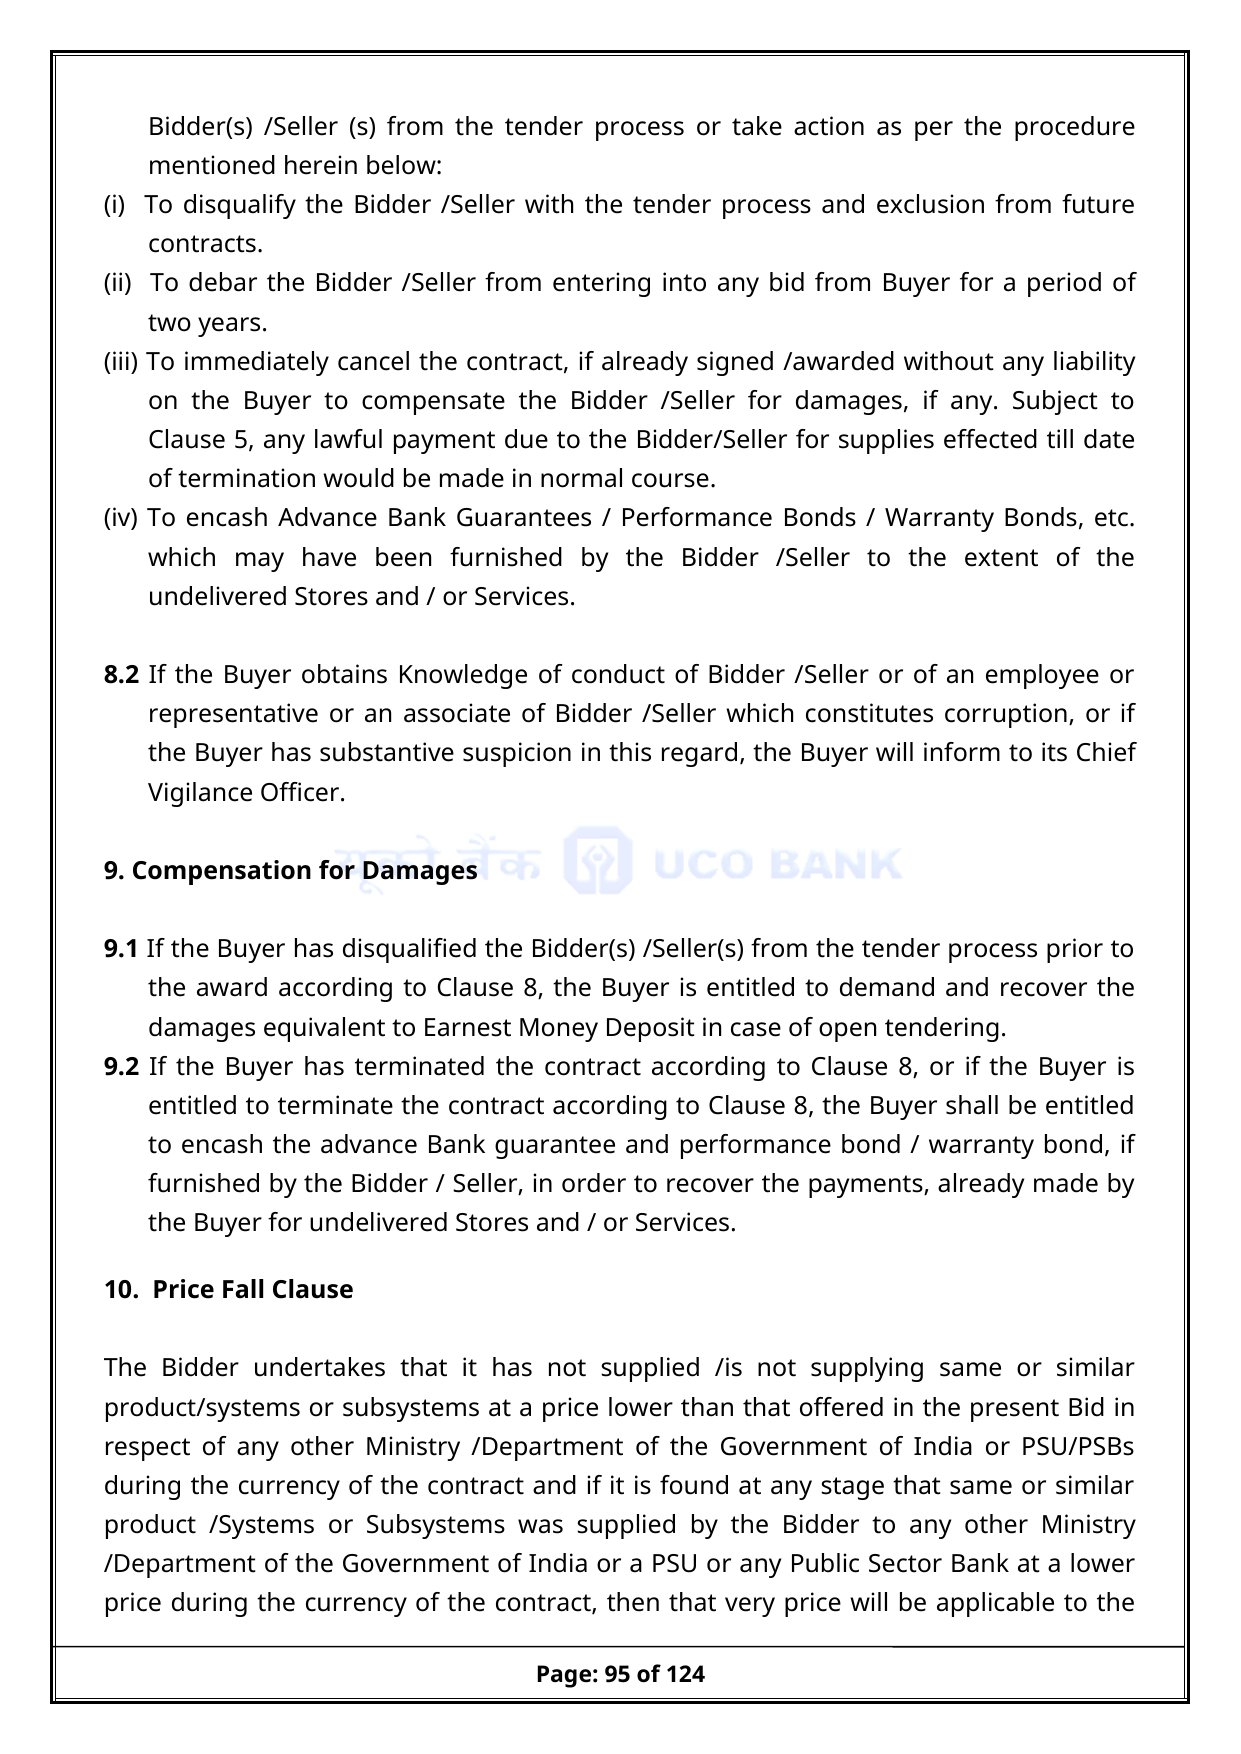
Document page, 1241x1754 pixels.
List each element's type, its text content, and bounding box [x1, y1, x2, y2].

text (ii) To debar the Bidder /Seller from entering into any bid from Buyer for a period of two years. [103, 265, 1137, 338]
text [103, 1350, 1137, 1619]
text 9.1 If the Buyer has disqualified the Bidder(s) /Seller(s) from the tender process prior to the award according to Clause 8, the Buyer is entitled to demand and recover the damages equivalent to Earnest Money Deposit in case of open tendering. [103, 931, 1137, 1043]
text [103, 108, 1137, 182]
text (iii) To immediately cancel the contract, if already signed /awarded without any liability on the Buyer to compensate the Bidder /Seller for damages, if any. Subject to Clause 5, any lawful payment due to the Bidder/Seller for supplies effected till date of termination would be made in normal course. [103, 343, 1137, 495]
text (iv) To encash Advance Bank Guarantees / Performance Bonds / Warranty Bonds, etc. which may have been furnished by the Bidder /Seller to the extent of the undelivered Stores and / or Services. [103, 500, 1137, 612]
text 9.2 If the Buyer has terminated the contract according to Clause 8, or if the Buyer is entitled to terminate the contract according to Clause 8, the Buyer shall be entitled to encash the advance Bank guarantee and performance bond / warranty bond, if furnished by the Bidder / Seller, in order to recover the payments, already made by the Buyer for undelivered Stores and / or Services. [103, 1048, 1137, 1239]
text 9. Compensation for Damages [103, 852, 1137, 887]
text 10. Price Fall Clause [103, 1272, 1137, 1306]
text 8.2 If the Buyer obtains Knowledge of conduct of Bidder /Seller or of an employee or representative or an associate of Bidder /Seller which constitutes corruption, or if the Buyer has substantive suspicion in this regard, the Buyer will inform to its Chief Vigilance Officer. [103, 657, 1137, 808]
text (i) To disqualify the Bidder /Seller with the tender process and exclusion from future contracts. [103, 187, 1137, 260]
